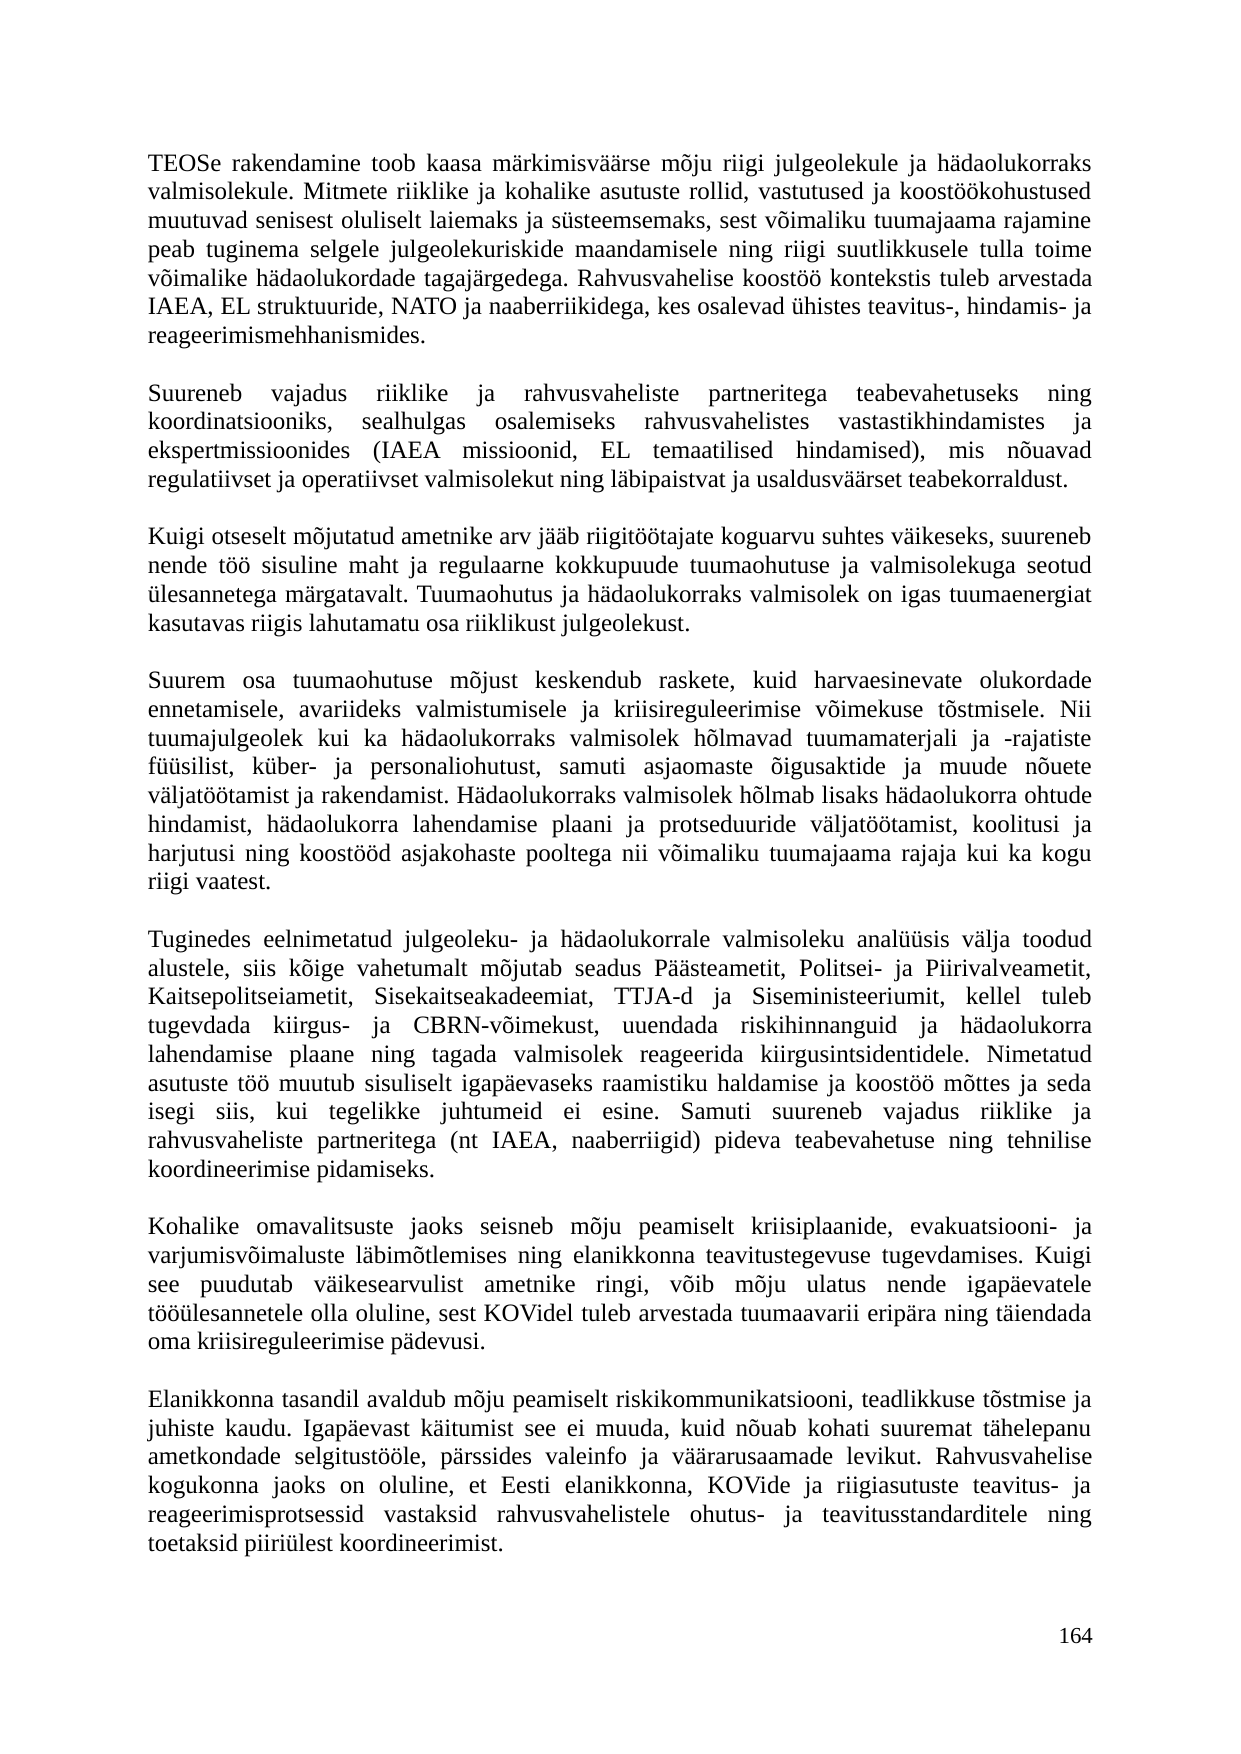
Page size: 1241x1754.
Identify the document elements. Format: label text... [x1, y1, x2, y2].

text Tuginedes eelnimetatud julgeoleku- ja hädaolukorrale valmisoleku analüüsis välja toodud alustele, siis kõige vahetumalt mõjutab seadus Päästeametit, Politsei- ja Piirivalveametit, Kaitsepolitseiametit, Sisekaitseakadeemiat, TTJA-d ja Siseministeeriumit, kellel tuleb tugevdada kiirgus- ja CBRN-võimekust, uuendada riskihinnanguid ja hädaolukorra lahendamise plaane ning tagada valmisolek reageerida kiirgusintsidentidele. Nimetatud asutuste töö muutub sisuliselt igapäevaseks raamistiku haldamise ja koostöö mõttes ja seda isegi siis, kui tegelikke juhtumeid ei esine. Samuti suureneb vajadus riiklike ja rahvusvaheliste partneritega (nt IAEA, naaberriigid) pideva teabevahetuse ning tehnilise koordineerimise pidamiseks. [148, 924, 1093, 1183]
text Kohalike omavalitsuste jaoks seisneb mõju peamiselt kriisiplaanide, evakuatsiooni- ja varjumisvõimaluste läbimõtlemises ning elanikkonna teavitustegevuse tugevdamises. Kuigi see puudutab väikesearvulist ametnike ringi, võib mõju ulatus nende igapäevatele tööülesannetele olla oluline, sest KOVidel tuleb arvestada tuumaavarii eripära ning täiendada oma kriisireguleerimise pädevusi. [148, 1211, 1093, 1355]
text Suurem osa tuumaohutuse mõjust keskendub raskete, kuid harvaesinevate olukordade ennetamisele, avariideks valmistumisele ja kriisireguleerimise võimekuse tõstmisele. Nii tuumajulgeolek kui ka hädaolukorraks valmisolek hõlmavad tuumamaterjali ja -rajatiste füüsilist, küber- ja personaliohutust, samuti asjaomaste õigusaktide ja muude nõuete väljatöötamist ja rakendamist. Hädaolukorraks valmisolek hõlmab lisaks hädaolukorra ohtude hindamist, hädaolukorra lahendamise plaani ja protseduuride väljatöötamist, koolitusi ja harjutusi ning koostööd asjakohaste pooltega nii võimaliku tuumajaama rajaja kui ka kogu riigi vaatest. [148, 665, 1093, 895]
text Elanikkonna tasandil avaldub mõju peamiselt riskikommunikatsiooni, teadlikkuse tõstmise ja juhiste kaudu. Igapäevast käitumist see ei muuda, kuid nõuab kohati suuremat tähelepanu ametkondade selgitustööle, pärssides valeinfo ja väärarusaamade levikut. Rahvusvahelise kogukonna jaoks on oluline, et Eesti elanikkonna, KOVide ja riigiasutuste teavitus- ja reageerimisprotsessid vastaksid rahvusvahelistele ohutus- ja teavitusstandarditele ning toetaksid piiriülest koordineerimist. [148, 1384, 1093, 1556]
text Suureneb vajadus riiklike ja rahvusvaheliste partneritega teabevahetuseks ning koordinatsiooniks, sealhulgas osalemiseks rahvusvahelistes vastastikhindamistes ja ekspertmissioonides (IAEA missioonid, EL temaatilised hindamised), mis nõuavad regulatiivset ja operatiivset valmisolekut ning läbipaistvat ja usaldusväärset teabekorraldust. [148, 378, 1093, 493]
text Kuigi otseselt mõjutatud ametnike arv jääb riigitöötajate koguarvu suhtes väikeseks, suureneb nende töö sisuline maht ja regulaarne kokkupuude tuumaohutuse ja valmisolekuga seotud ülesannetega märgatavalt. Tuumaohutus ja hädaolukorraks valmisolek on igas tuumaenergiat kasutavas riigis lahutamatu osa riiklikust julgeolekust. [148, 521, 1093, 636]
text TEOSe rakendamine toob kaasa märkimisväärse mõju riigi julgeolekule ja hädaolukorraks valmisolekule. Mitmete riiklike ja kohalike asutuste rollid, vastutused ja koostöökohustused muutuvad senisest oluliselt laiemaks ja süsteemsemaks, sest võimaliku tuumajaama rajamine peab tuginema selgele julgeolekuriskide maandamisele ning riigi suutlikkusele tulla toime võimalike hädaolukordade tagajärgedega. Rahvusvahelise koostöö kontekstis tuleb arvestada IAEA, EL struktuuride, NATO ja naaberriikidega, kes osalevad ühistes teavitus-, hindamis- ja reageerimismehhanismides. [148, 148, 1093, 349]
